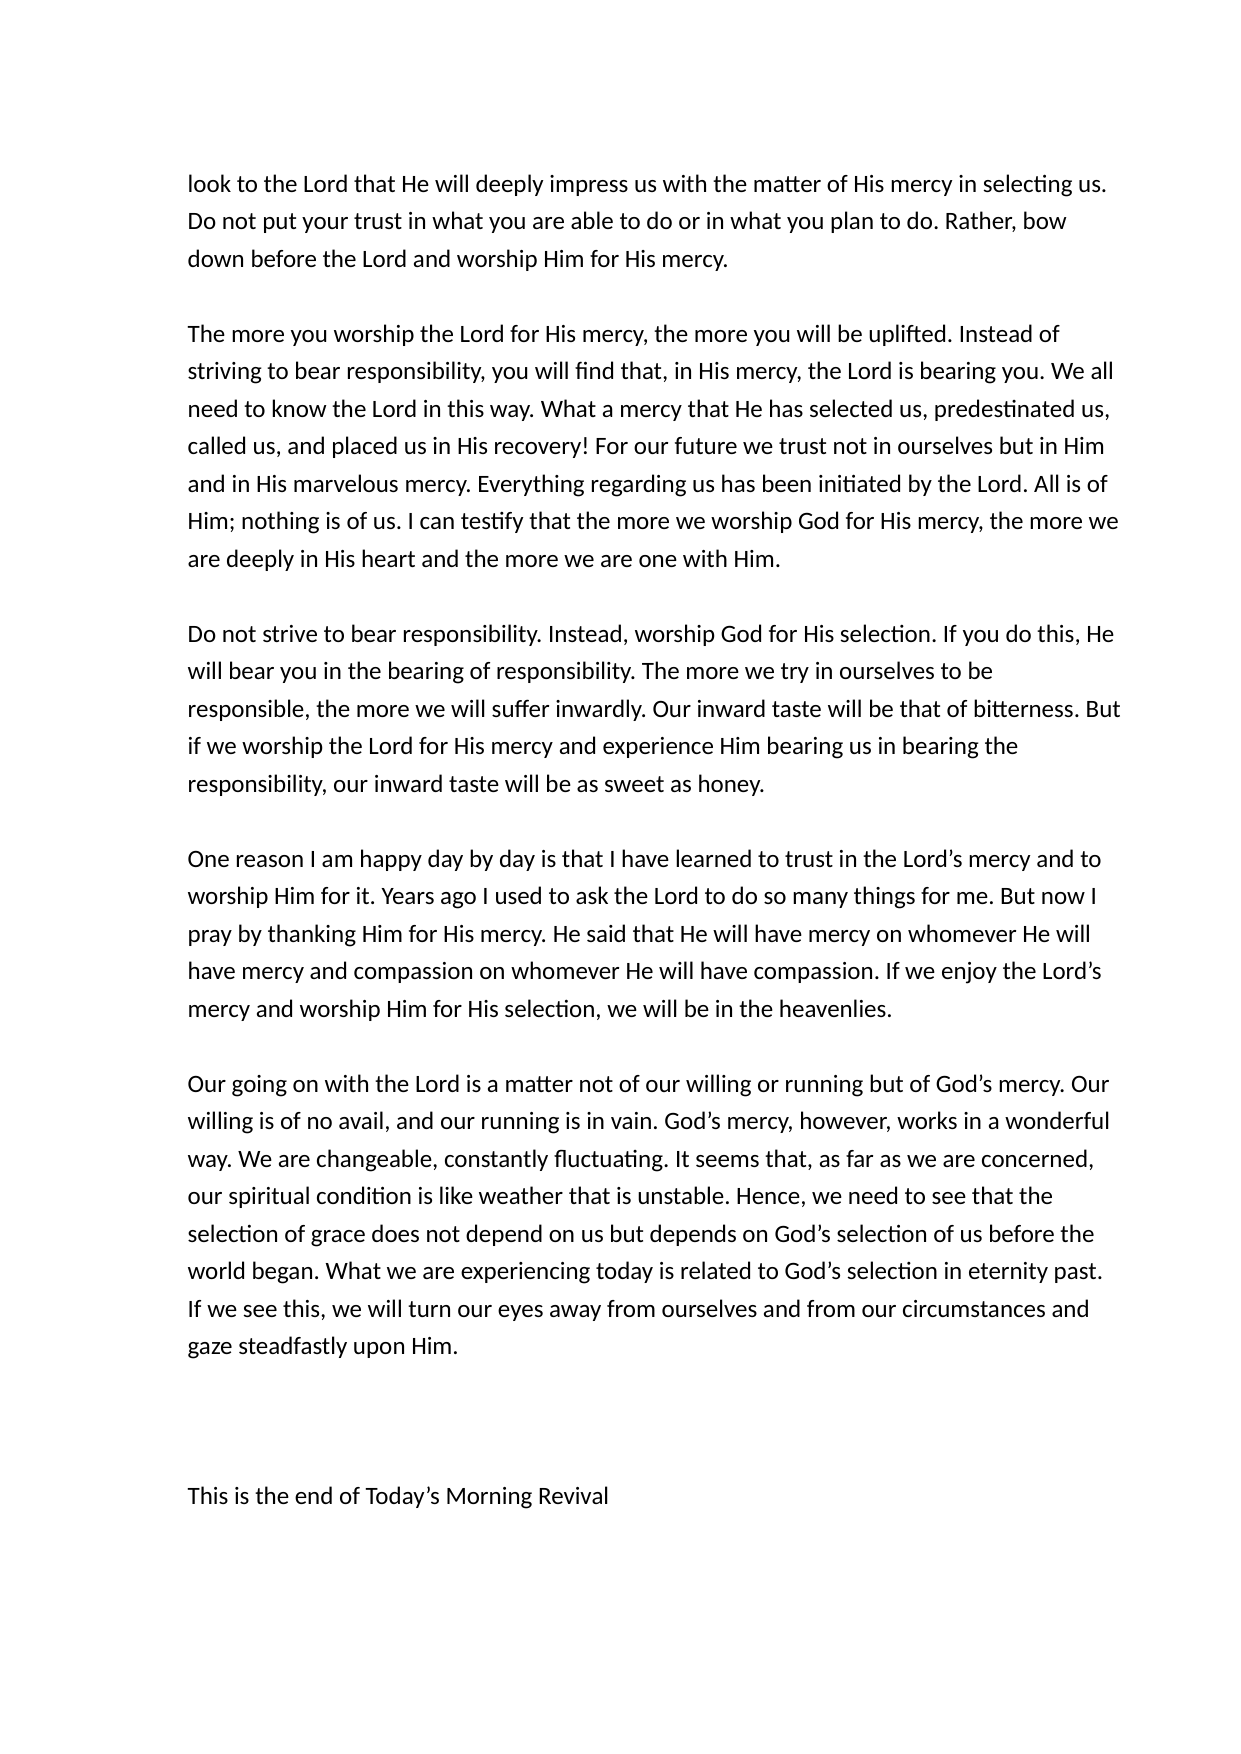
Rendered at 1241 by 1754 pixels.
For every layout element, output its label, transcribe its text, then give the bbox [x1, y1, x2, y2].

text Our going on with the Lord is a matter not of our willing or running but of God’s mercy. Our willing is of no avail, and our running is in vain. God’s mercy, however, works in a wonderful way. We are changeable, constantly fluctuating. It seems that, as far as we are concerned, our spiritual condition is like weather that is unstable. Hence, we need to see that the selection of grace does not depend on us but depends on God’s selection of us before the world began. What we are experiencing today is related to God’s selection in eternity past. If we see this, we will turn our eyes away from ourselves and from our circumstances and gaze steadfastly upon Him. [187, 1064, 1122, 1364]
text The more you worship the Lord for His mercy, the more you will be uplifted. Instead of striving to bear responsibility, you will find that, in His mercy, the Lord is bearing you. We all need to know the Lord in this way. What a mercy that He has selected us, predestinated us, called us, and placed us in His recovery! For our future we trust not in ourselves but in Him and in His marvelous mercy. Everything regarding us has been initiated by the Lord. All is of Him; nothing is of us. I can testify that the more we worship God for His mercy, the more we are deeply in His heart and the more we are one with Him. [187, 314, 1122, 577]
text Do not strive to bear responsibility. Instead, worship God for His selection. If you do this, He will bear you in the bearing of responsibility. The more we try in ourselves to be responsible, the more we will suffer inwardly. Our inward taste will be that of bitterness. But if we worship the Lord for His mercy and experience Him bearing us in bearing the responsibility, our inward taste will be as sweet as honey. [187, 614, 1122, 802]
text This is the end of Today’s Morning Revival [187, 1477, 1122, 1514]
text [187, 164, 1122, 277]
text One reason I am happy day by day is that I have learned to trust in the Lord’s mercy and to worship Him for it. Years ago I used to ask the Lord to do so many things for me. But now I pray by thanking Him for His mercy. He said that He will have mercy on whomever He will have mercy and compassion on whomever He will have compassion. If we enjoy the Lord’s mercy and worship Him for His selection, we will be in the heavenlies. [187, 839, 1122, 1027]
